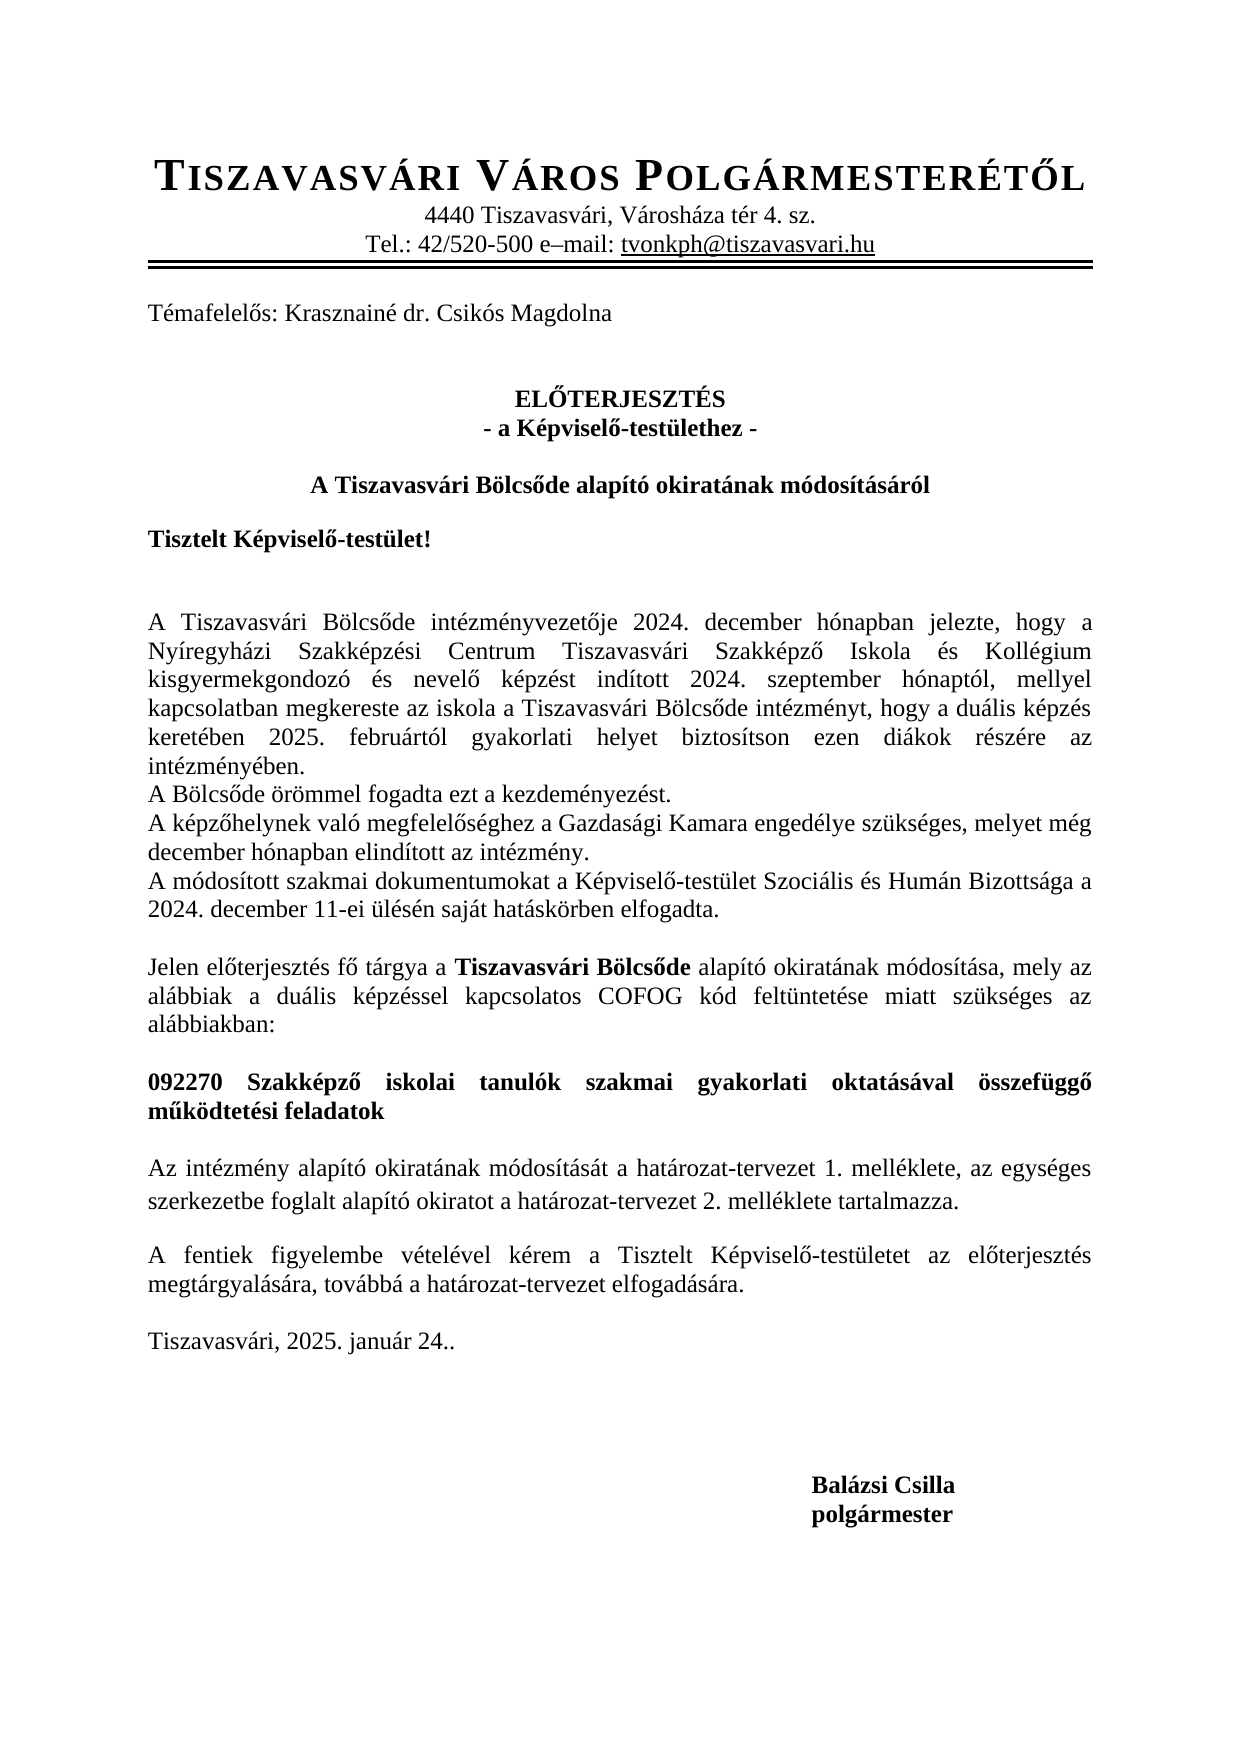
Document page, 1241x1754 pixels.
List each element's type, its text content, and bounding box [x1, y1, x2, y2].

text 092270 Szakképző iskolai tanulók szakmai gyakorlati oktatásával összefüggő működtetési feladatok [148, 1067, 1093, 1124]
text Tel.: 42/520-500 e–mail: tvonkph@tiszavasvari.hu [148, 229, 1093, 260]
text A Tiszavasvári Bölcsőde intézményvezetője 2024. december hónapban jelezte, hogy a Nyíregyházi Szakképzési Centrum Tiszavasvári Szakképző Iskola és Kollégium kisgyermekgondozó és nevelő képzést indított 2024. szeptember hónaptól, mellyel kapcsolatban megkereste az iskola a Tiszavasvári Bölcsőde intézményt, hogy a duális képzés keretében 2025. februártól gyakorlati helyet biztosítson ezen diákok részére az intézményében. [148, 607, 1093, 779]
text A képzőhelynek való megfelelőséghez a Gazdasági Kamara engedélye szükséges, melyet még december hónapban elindított az intézmény. [148, 808, 1093, 866]
text Tiszavasvári Város Polgármesterétől [148, 148, 1093, 200]
text Az intézmény alapító okiratának módosítását a határozat-tervezet 1. melléklete, az egységes szerkezetbe foglalt alapító okiratot a határozat-tervezet 2. melléklete tartalmazza. [148, 1153, 1093, 1215]
text A Tiszavasvári Bölcsőde alapító okiratának módosításáról [148, 471, 1093, 499]
text A módosított szakmai dokumentumokat a Képviselő-testület Szociális és Humán Bizottsága a 2024. december 11-ei ülésén saját hatáskörben elfogadta. [148, 866, 1093, 923]
text Jelen előterjesztés fő tárgya a Tiszavasvári Bölcsőde alapító okiratának módosítása, mely az alábbiak a duális képzéssel kapcsolatos COFOG kód feltüntetése miatt szükséges az alábbiakban: [148, 952, 1093, 1038]
text Témafelelős: Krasznainé dr. Csikós Magdolna [148, 298, 1093, 327]
text Tiszavasvári, 2025. január 24.. [148, 1326, 1093, 1355]
text Tisztelt Képviselő-testület! [148, 524, 1093, 553]
text - a Képviselő-testülethez - [148, 413, 1093, 442]
text Balázsi Csilla [148, 1470, 1093, 1499]
text 4440 Tiszavasvári, Városháza tér 4. sz. [148, 200, 1093, 229]
text A fentiek figyelembe vételével kérem a Tisztelt Képviselő-testületet az előterjesztés megtárgyalására, továbbá a határozat-tervezet elfogadására. [148, 1240, 1093, 1298]
text ELŐTERJESZTÉS [148, 384, 1093, 413]
text A Bölcsőde örömmel fogadta ezt a kezdeményezést. [148, 779, 1093, 808]
text polgármester [148, 1499, 1093, 1528]
